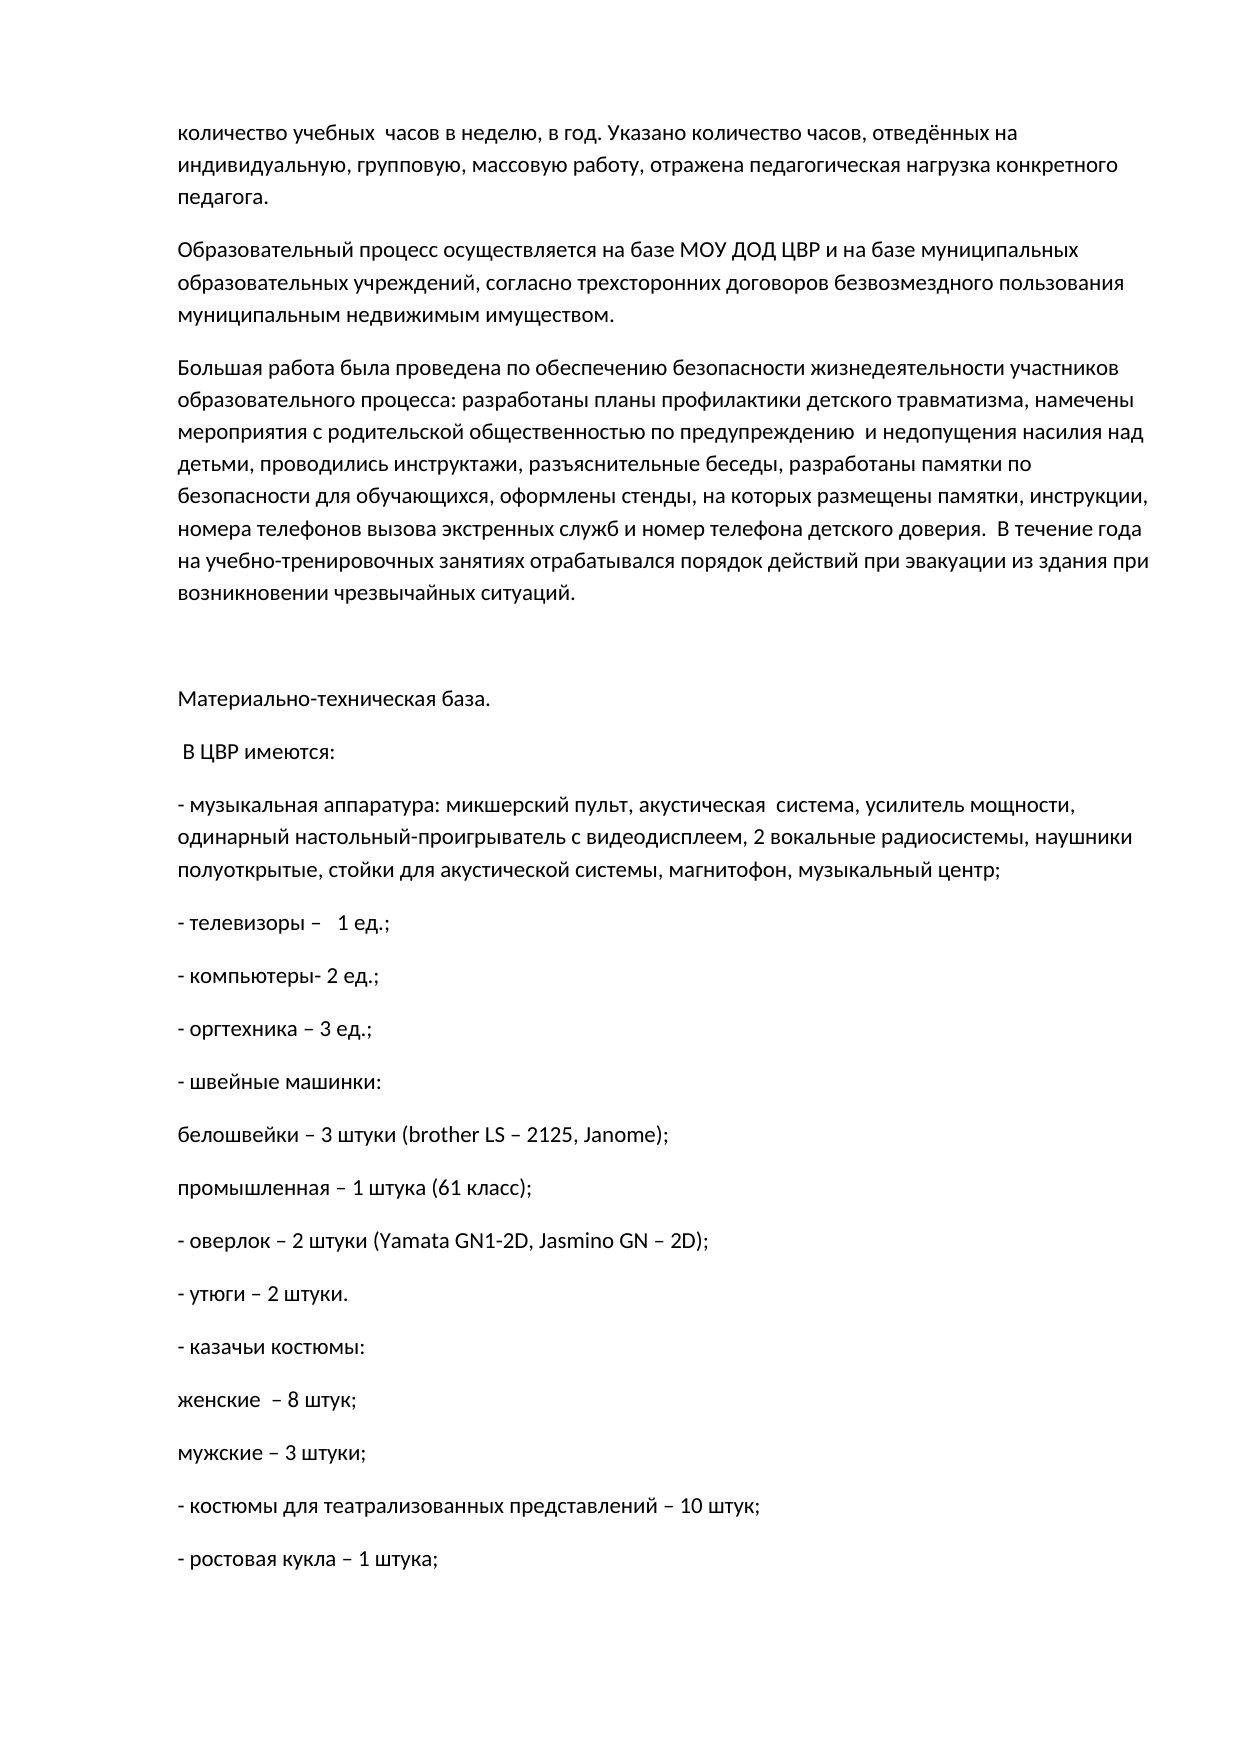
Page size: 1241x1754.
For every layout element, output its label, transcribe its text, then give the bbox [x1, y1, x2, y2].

text - телевизоры – 1 ед.; [177, 908, 1152, 936]
text мужские – 3 штуки; [177, 1438, 1152, 1466]
text - оргтехника – 3 ед.; [177, 1014, 1152, 1042]
text В ЦВР имеются: [177, 737, 1152, 765]
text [177, 118, 1152, 211]
text Большая работа была проведена по обеспечению безопасности жизнедеятельности участников образовательного процесса: разработаны планы профилактики детского травматизма, намечены мероприятия с родительской общественностью по предупреждению и недопущения насилия над детьми, проводились инструктажи, разъяснительные беседы, разработаны памятки по безопасности для обучающихся, оформлены стенды, на которых размещены памятки, инструкции, номера телефонов вызова экстренных служб и номер телефона детского доверия. В течение года на учебно-тренировочных занятиях отрабатывался порядок действий при эвакуации из здания при возникновении чрезвычайных ситуаций. [177, 353, 1152, 606]
text женские – 8 штук; [177, 1385, 1152, 1413]
text промышленная – 1 штука (61 класс); [177, 1173, 1152, 1201]
text - компьютеры- 2 ед.; [177, 961, 1152, 989]
text белошвейки – 3 штуки (brother LS – 2125, Janome); [177, 1120, 1152, 1148]
text - оверлок – 2 штуки (Yamata GN1-2D, Jasmino GN – 2D); [177, 1226, 1152, 1254]
text - ростовая кукла – 1 штука; [177, 1544, 1152, 1572]
text Материально-техническая база. [177, 684, 1152, 712]
text - казачьи костюмы: [177, 1332, 1152, 1360]
text - музыкальная аппаратура: микшерский пульт, акустическая система, усилитель мощности, одинарный настольный-проигрыватель с видеодисплеем, 2 вокальные радиосистемы, наушники полуоткрытые, стойки для акустической системы, магнитофон, музыкальный центр; [177, 790, 1152, 883]
text Образовательный процесс осуществляется на базе МОУ ДОД ЦВР и на базе муниципальных образовательных учреждений, согласно трехсторонних договоров безвозмездного пользования муниципальным недвижимым имуществом. [177, 236, 1152, 328]
text - утюги – 2 штуки. [177, 1279, 1152, 1307]
text - костюмы для театрализованных представлений – 10 штук; [177, 1491, 1152, 1519]
text - швейные машинки: [177, 1067, 1152, 1095]
